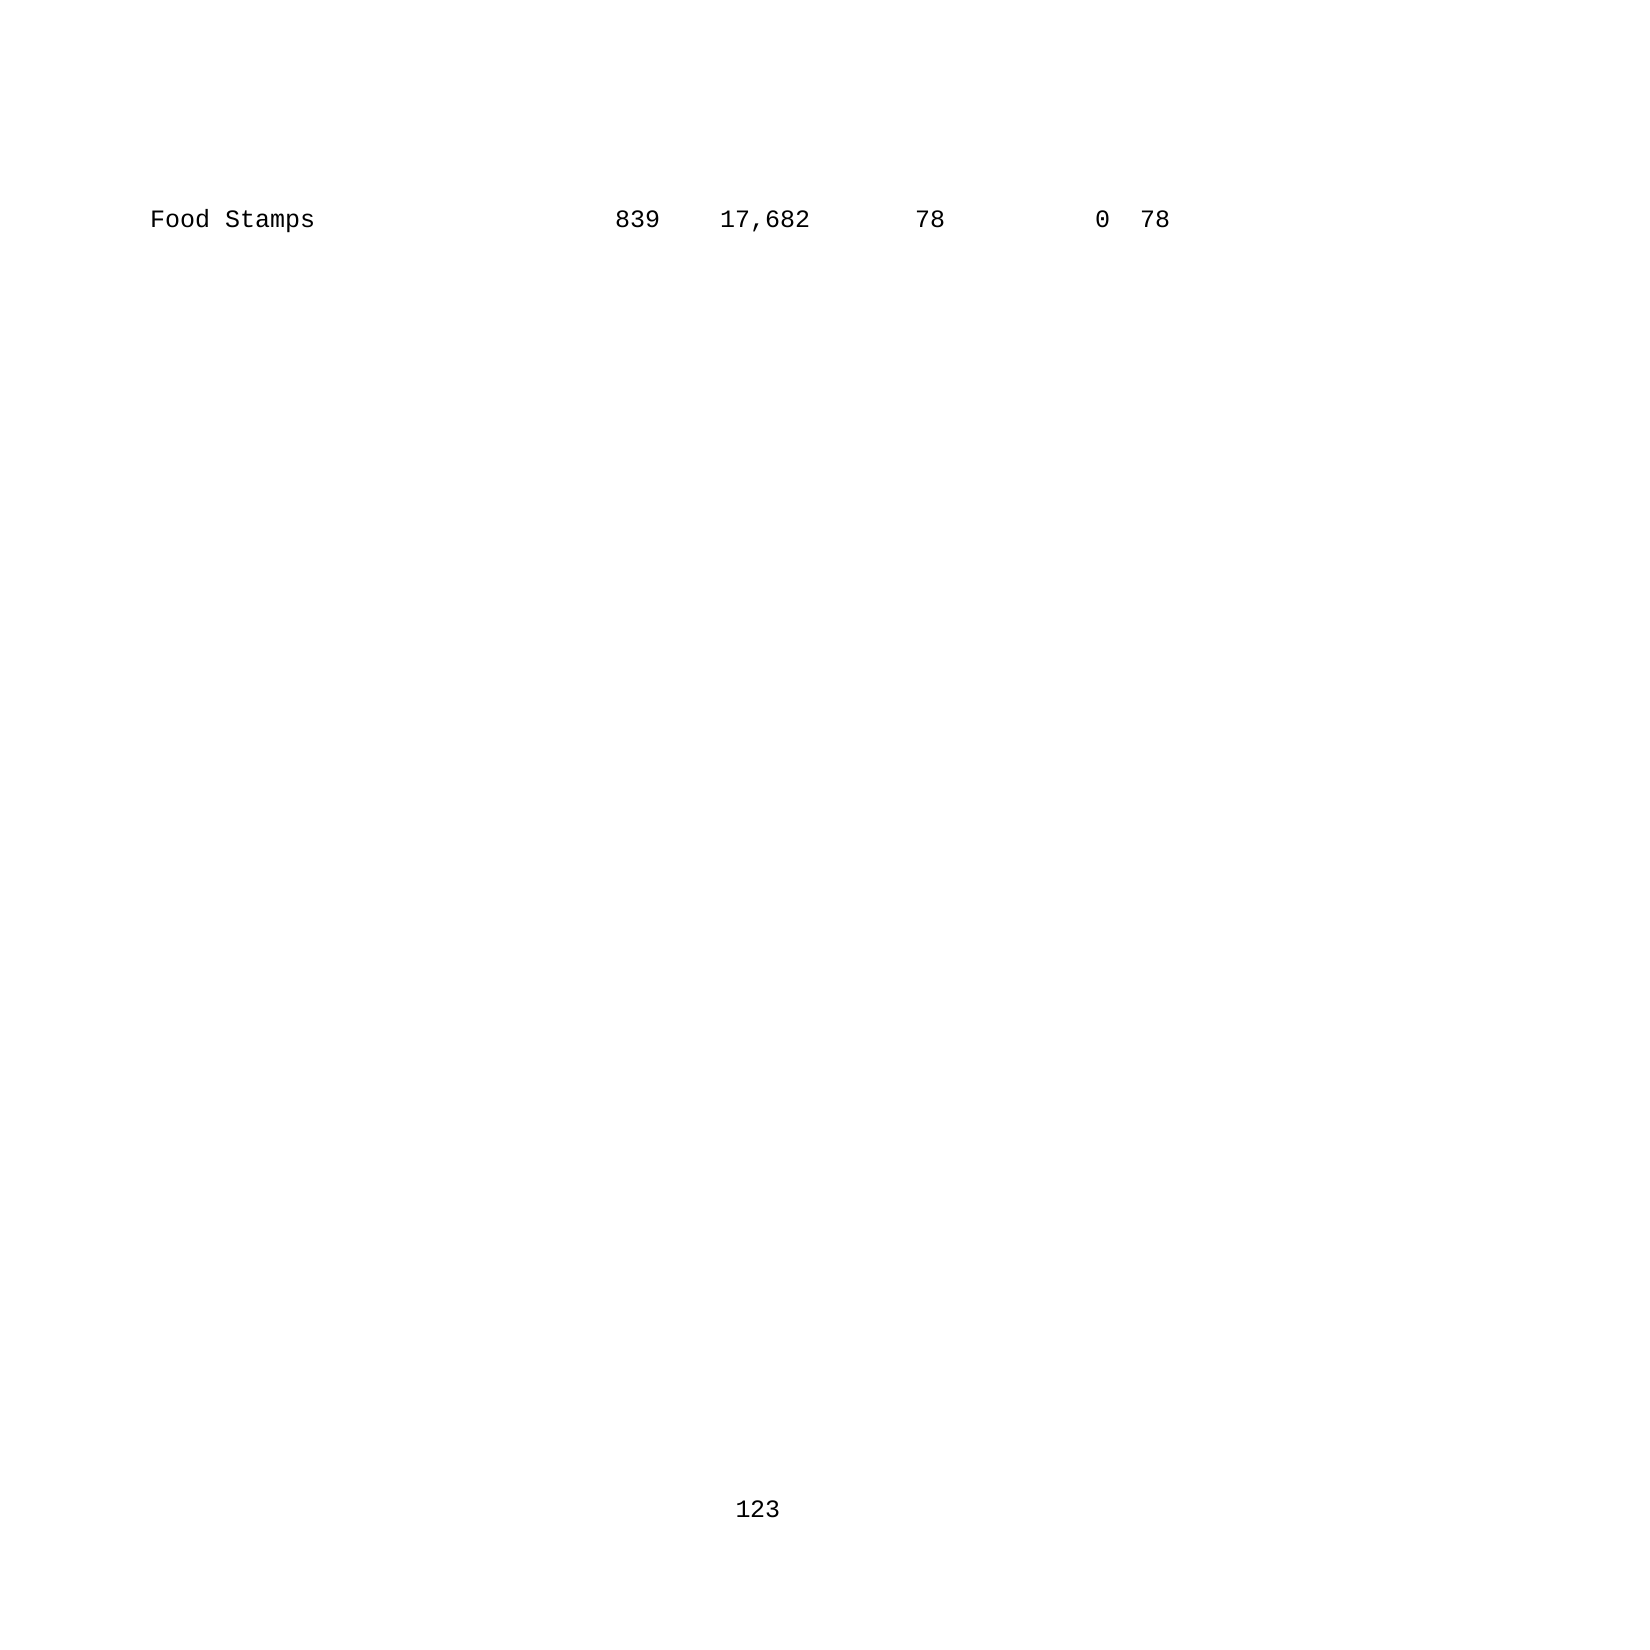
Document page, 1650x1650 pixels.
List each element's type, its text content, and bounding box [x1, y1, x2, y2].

text Food Stamps 839 17,682 78 0 78 [150, 207, 1575, 235]
